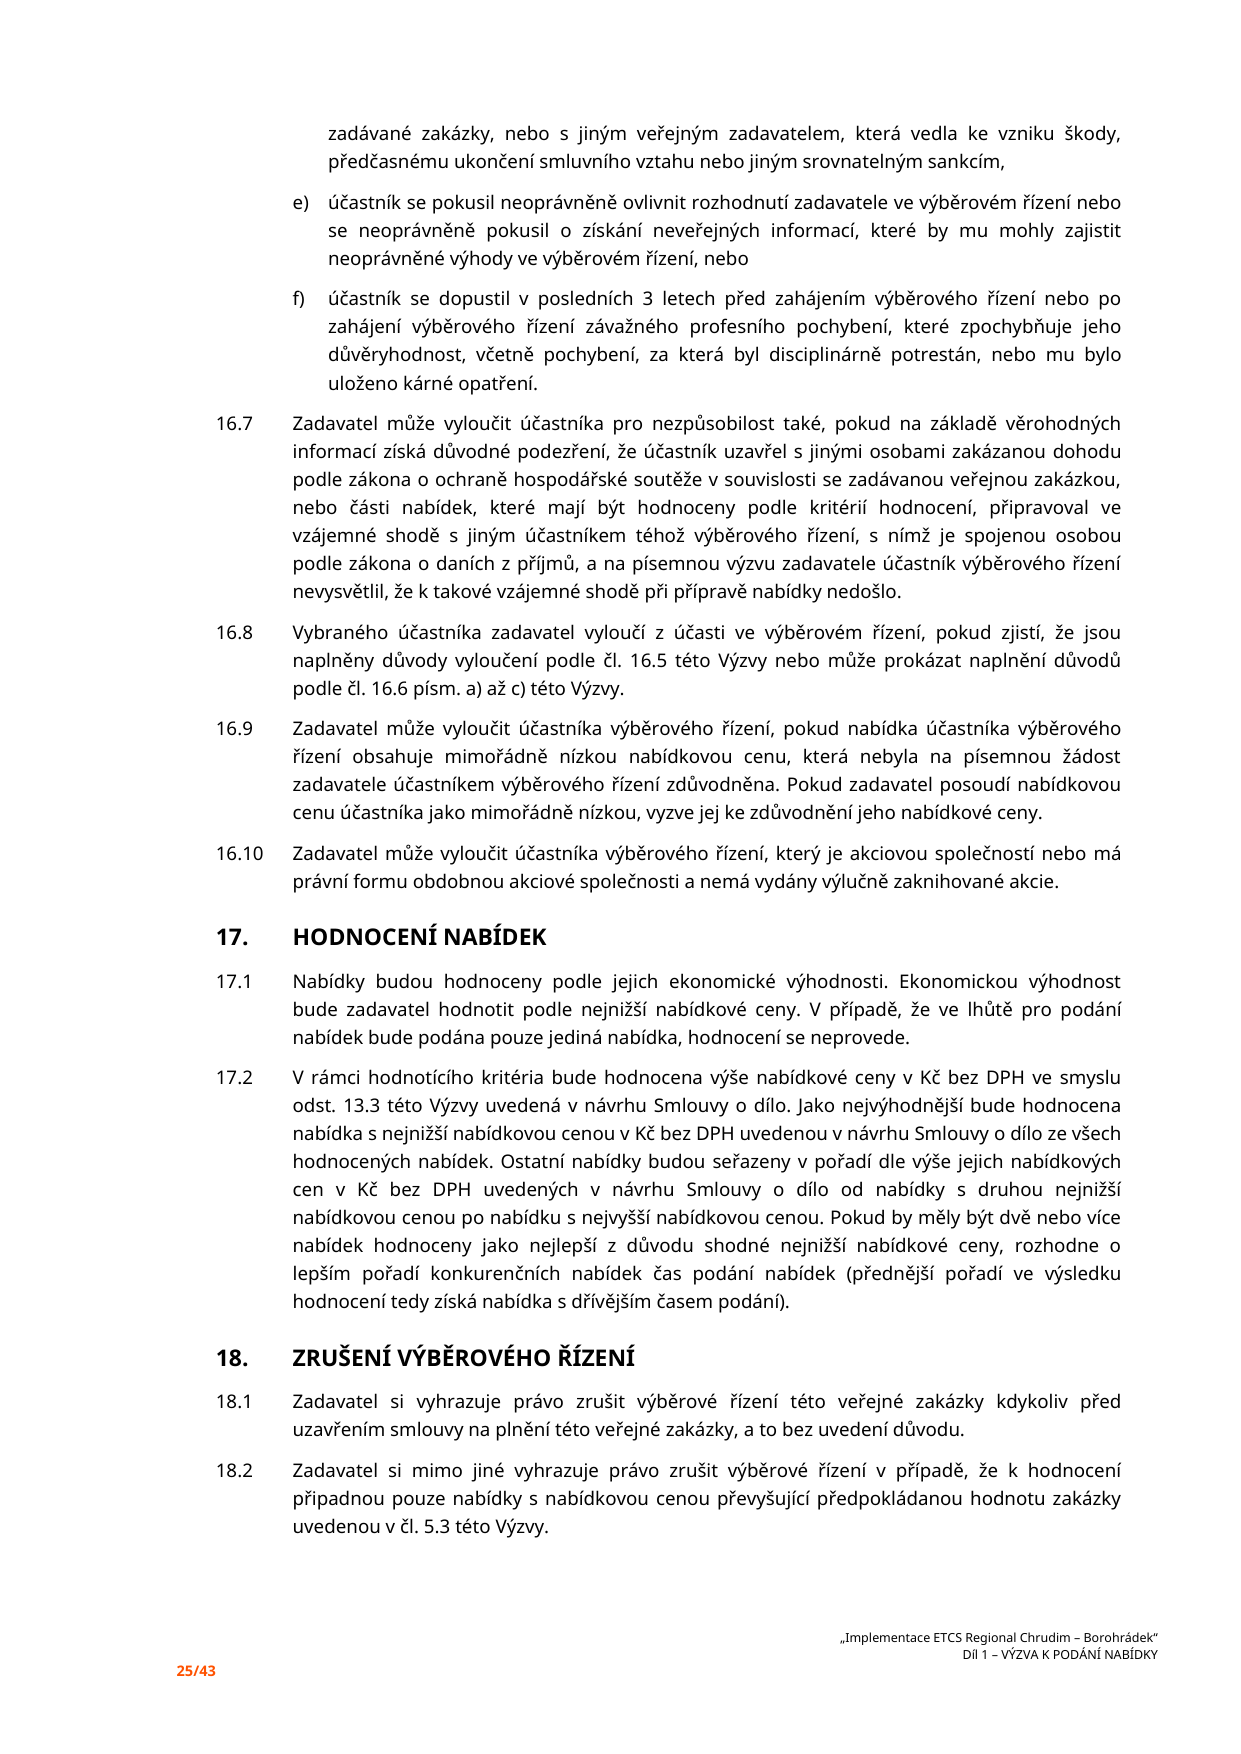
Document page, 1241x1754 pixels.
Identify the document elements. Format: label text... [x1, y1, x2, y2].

text Zadavatel může vyloučit účastníka pro nezpůsobilost také, pokud na základě věrohodných informací získá důvodné podezření, že účastník uzavřel s jinými osobami zakázanou dohodu podle zákona o ochraně hospodářské soutěže v souvislosti se zadávanou veřejnou zakázkou, nebo části nabídek, které mají být hodnoceny podle kritérií hodnocení, připravoval ve vzájemné shodě s jiným účastníkem téhož výběrového řízení, s nímž je spojenou osobou podle zákona o daních z příjmů, a na písemnou výzvu zadavatele účastník výběrového řízení nevysvětlil, že k takové vzájemné shodě při přípravě nabídky nedošlo. [216, 410, 1122, 604]
text HODNOCENÍ NABÍDEK [216, 921, 1122, 952]
text Zadavatel může vyloučit účastníka výběrového řízení, který je akciovou společností nebo má právní formu obdobnou akciové společnosti a nemá vydány výlučně zaknihované akcie. [216, 840, 1122, 894]
text ZRUŠENÍ VÝBĚROVÉHO ŘÍZENÍ [216, 1342, 1122, 1373]
list účastník se pokusil neoprávněně ovlivnit rozhodnutí zadavatele ve výběrovém řízení nebo se neoprávněně pokusil o získání neveřejných informací, které by mu mohly zajistit neoprávněné výhody ve výběrovém řízení, nebo [292, 189, 1122, 271]
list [292, 121, 1122, 174]
list účastník se dopustil v posledních 3 letech před zahájením výběrového řízení nebo po zahájení výběrového řízení závažného profesního pochybení, které zpochybňuje jeho důvěryhodnost, včetně pochybení, za která byl disciplinárně potrestán, nebo mu bylo uloženo kárné opatření. [292, 286, 1122, 395]
text Vybraného účastníka zadavatel vyloučí z účasti ve výběrovém řízení, pokud zjistí, že jsou naplněny důvody vyloučení podle čl. 16.5 této Výzvy nebo může prokázat naplnění důvodů podle čl. 16.6 písm. a) až c) této Výzvy. [216, 619, 1122, 701]
text V rámci hodnotícího kritéria bude hodnocena výše nabídkové ceny v Kč bez DPH ve smyslu odst. 13.3 této Výzvy uvedená v návrhu Smlouvy o dílo. Jako nejvýhodnější bude hodnocena nabídka s nejnižší nabídkovou cenou v Kč bez DPH uvedenou v návrhu Smlouvy o dílo ze všech hodnocených nabídek. Ostatní nabídky budou seřazeny v pořadí dle výše jejich nabídkových cen v Kč bez DPH uvedených v návrhu Smlouvy o dílo od nabídky s druhou nejnižší nabídkovou cenou po nabídku s nejvyšší nabídkovou cenou. Pokud by měly být dvě nebo více nabídek hodnoceny jako nejlepší z důvodu shodné nejnižší nabídkové ceny, rozhodne o lepším pořadí konkurenčních nabídek čas podání nabídek (přednější pořadí ve výsledku hodnocení tedy získá nabídka s dřívějším časem podání). [216, 1064, 1122, 1314]
text Zadavatel si vyhrazuje právo zrušit výběrové řízení této veřejné zakázky kdykoliv před uzavřením smlouvy na plnění této veřejné zakázky, a to bez uvedení důvodu. [216, 1389, 1122, 1442]
text Zadavatel si mimo jiné vyhrazuje právo zrušit výběrové řízení v případě, že k hodnocení připadnou pouze nabídky s nabídkovou cenou převyšující předpokládanou hodnotu zakázky uvedenou v čl. 5.3 této Výzvy. [216, 1457, 1122, 1539]
text Nabídky budou hodnoceny podle jejich ekonomické výhodnosti. Ekonomickou výhodnost bude zadavatel hodnotit podle nejnižší nabídkové ceny. V případě, že ve lhůtě pro podání nabídek bude podána pouze jediná nabídka, hodnocení se neprovede. [216, 968, 1122, 1049]
text Zadavatel může vyloučit účastníka výběrového řízení, pokud nabídka účastníka výběrového řízení obsahuje mimořádně nízkou nabídkovou cenu, která nebyla na písemnou žádost zadavatele účastníkem výběrového řízení zdůvodněna. Pokud zadavatel posoudí nabídkovou cenu účastníka jako mimořádně nízkou, vyzve jej ke zdůvodnění jeho nabídkové ceny. [216, 716, 1122, 825]
